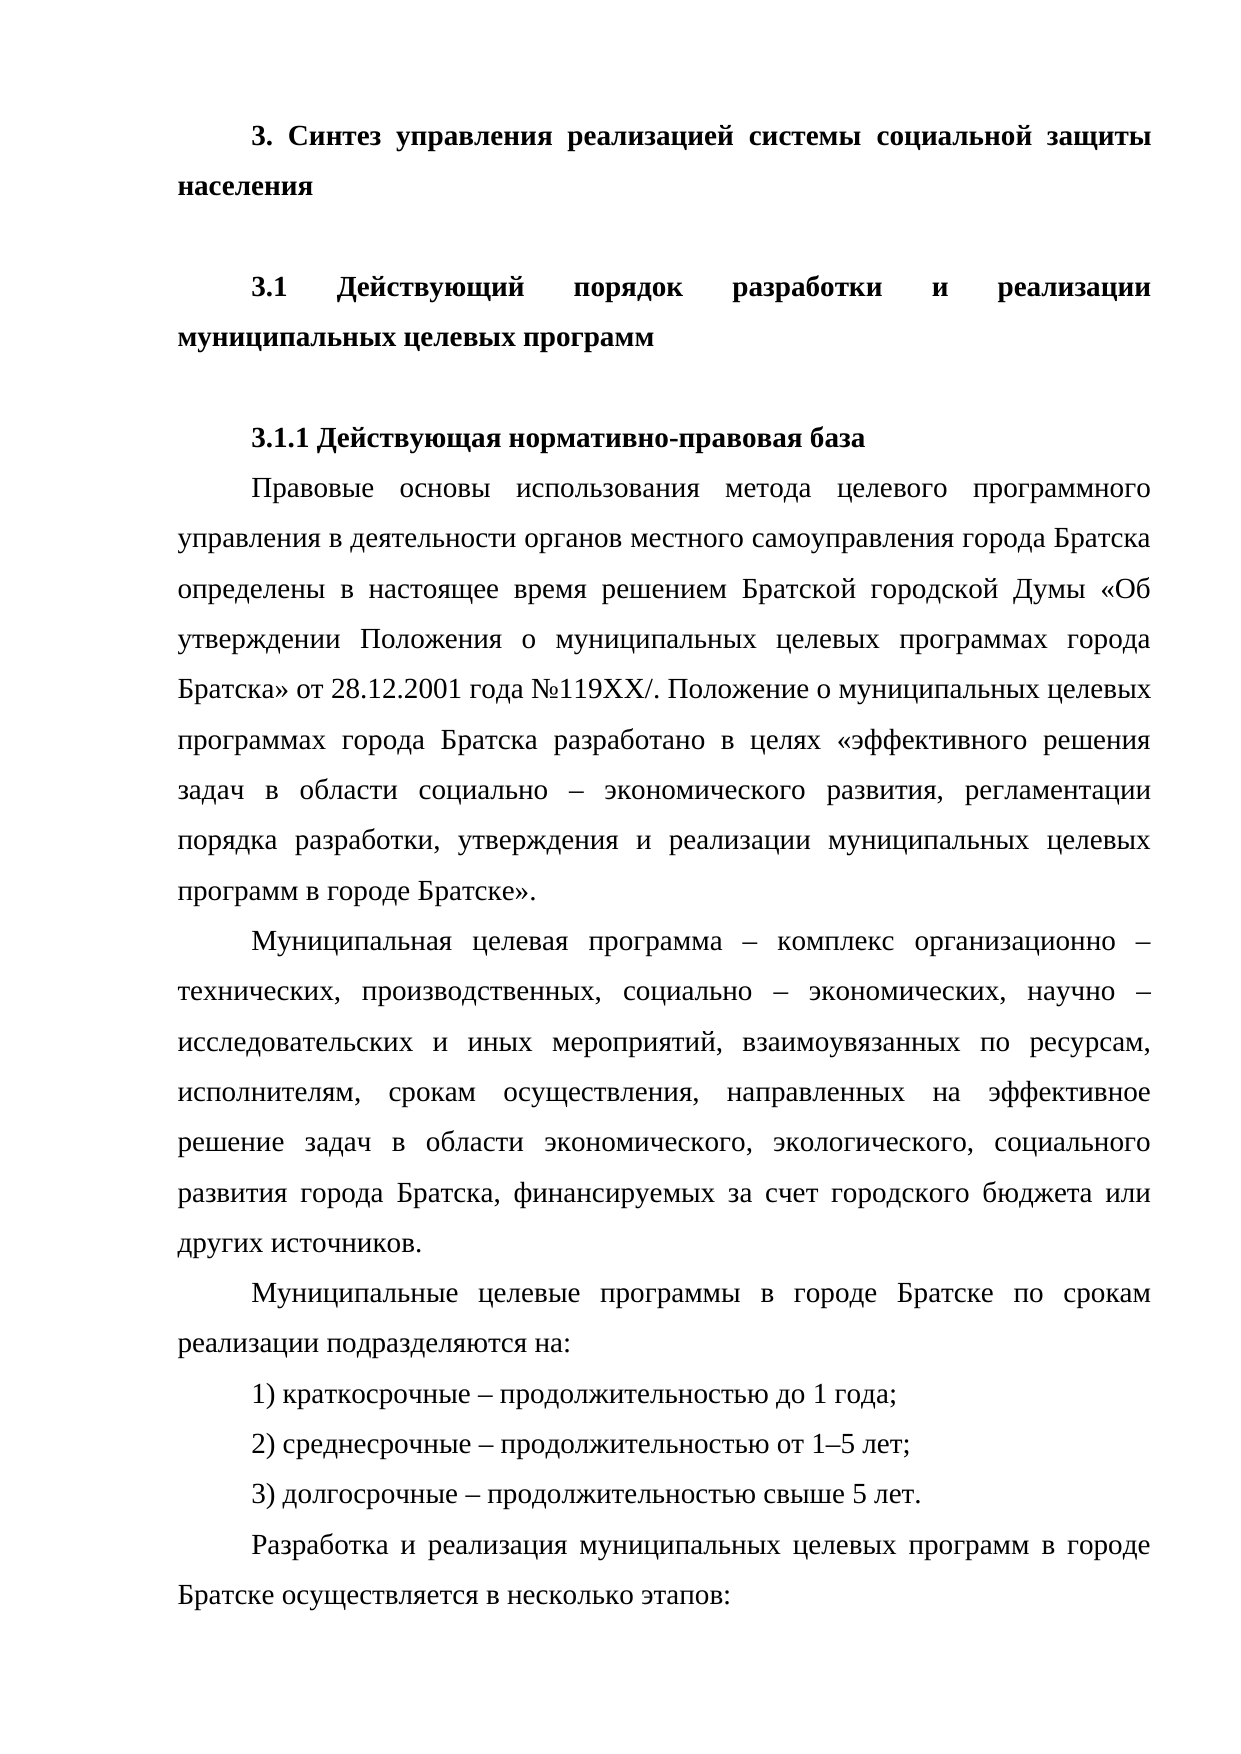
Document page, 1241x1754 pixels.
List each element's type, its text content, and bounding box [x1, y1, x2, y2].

text 3. Синтез управления реализацией системы социальной защиты населения [177, 118, 1152, 202]
text 3.1 Действующий порядок разработки и реализации муниципальных целевых программ [177, 269, 1152, 353]
text Разработка и реализация муниципальных целевых программ в городе Братске осуществляется в несколько этапов: [177, 1527, 1152, 1611]
text 3.1.1 Действующая нормативно-правовая база [177, 420, 1152, 453]
text 2) среднесрочные – продолжительностью от 1–5 лет; [177, 1426, 1152, 1460]
text Муниципальные целевые программы в городе Братске по срокам реализации подразделяются на: [177, 1275, 1152, 1359]
text 1) краткосрочные – продолжительностью до 1 года; [177, 1376, 1152, 1409]
text Муниципальная целевая программа – комплекс организационно – технических, производственных, социально – экономических, научно – исследовательских и иных мероприятий, взаимоувязанных по ресурсам, исполнителям, срокам осуществления, направленных на эффективное решение задач в области экономического, экологического, социального развития города Братска, финансируемых за счет городского бюджета или других источников. [177, 923, 1152, 1258]
text Правовые основы использования метода целевого программного управления в деятельности органов местного самоуправления города Братска определены в настоящее время решением Братской городской Думы «Об утверждении Положения о муниципальных целевых программах города Братска» от 28.12.2001 года №119ХХ/. Положение о муниципальных целевых программах города Братска разработано в целях «эффективного решения задач в области социально – экономического развития, регламентации порядка разработки, утверждения и реализации муниципальных целевых программ в городе Братске». [177, 470, 1152, 906]
text 3) долгосрочные – продолжительностью свыше 5 лет. [177, 1477, 1152, 1510]
